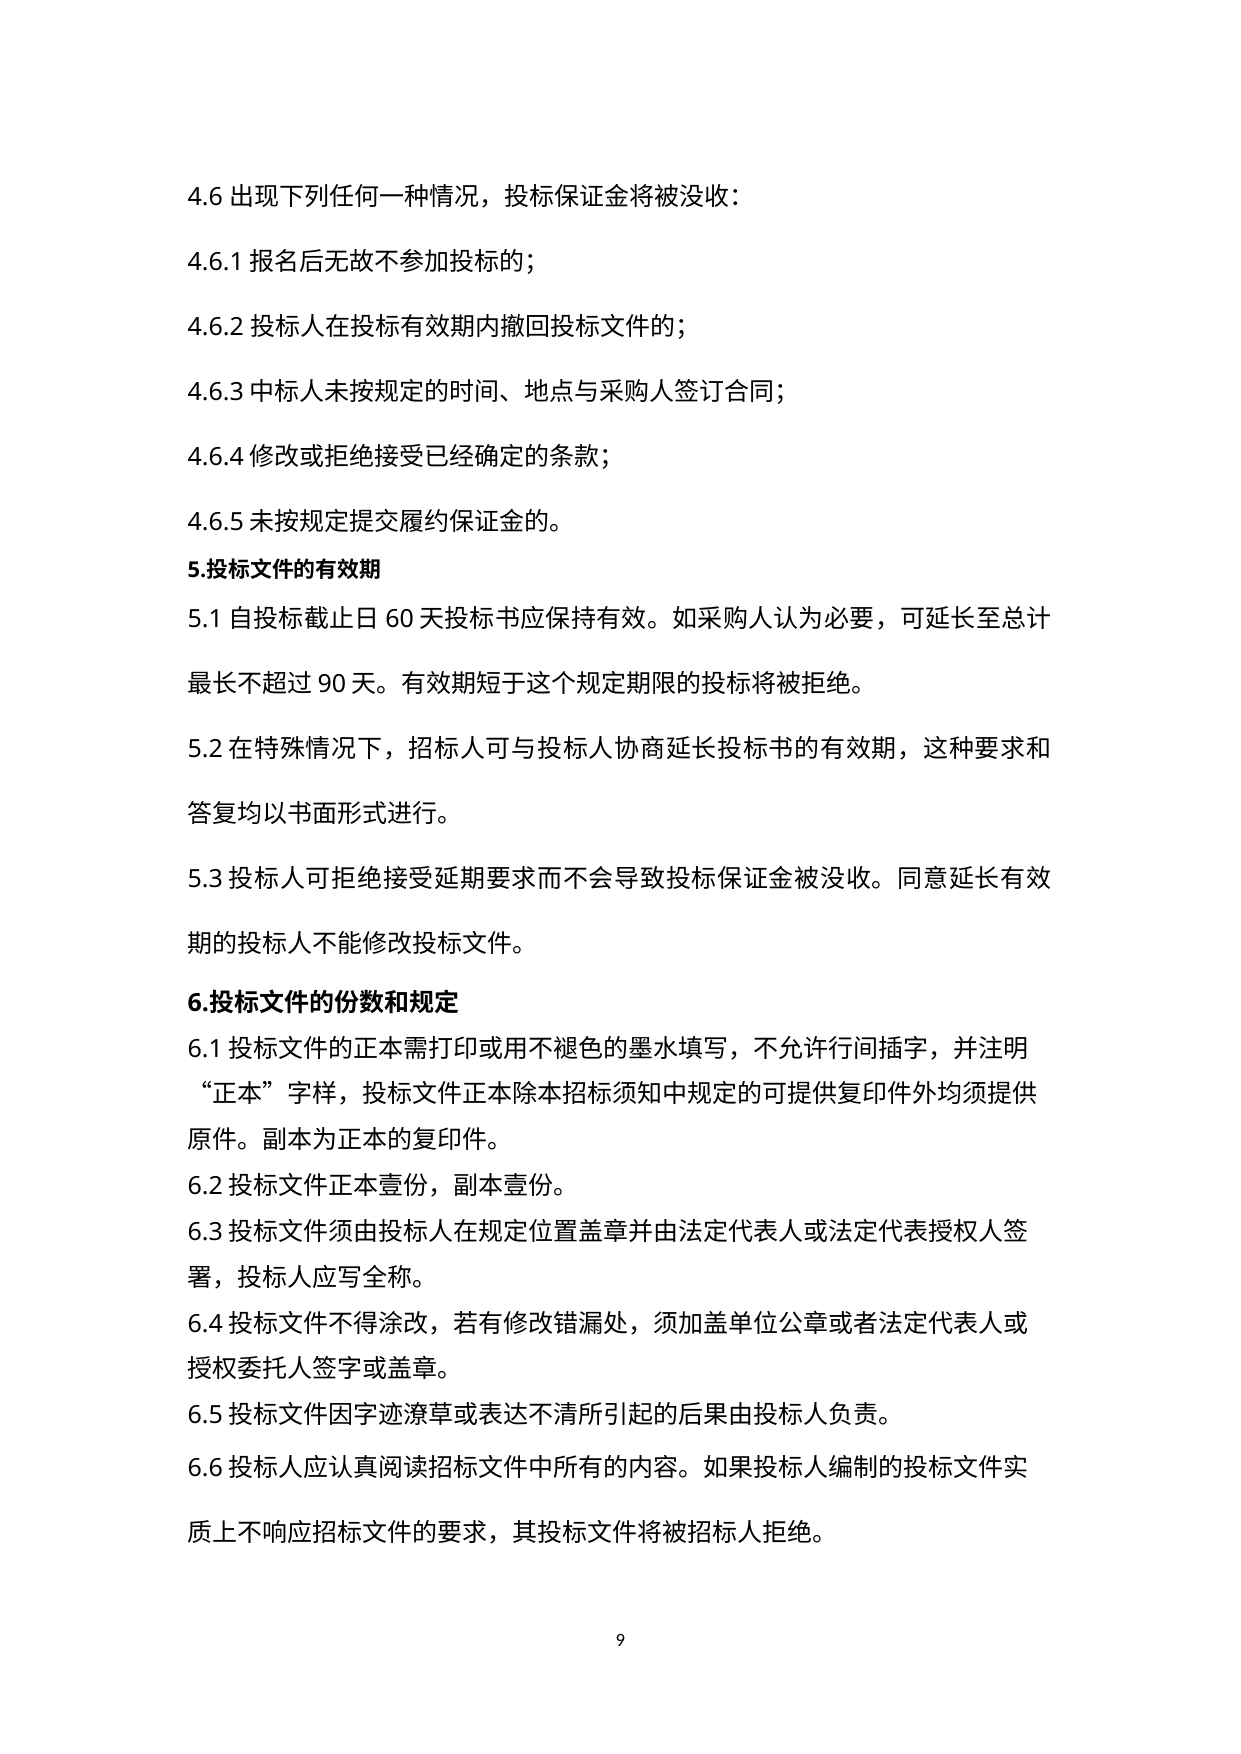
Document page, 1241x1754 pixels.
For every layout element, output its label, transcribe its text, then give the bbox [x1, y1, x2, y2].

text 6.1投标文件的正本需打印或用不褪色的墨水填写，不允许行间插字，并注明“正本”字样，投标文件正本除本招标须知中规定的可提供复印件外均须提供原件。副本为正本的复印件。 [187, 1020, 1053, 1158]
text 6.4投标文件不得涂改，若有修改错漏处，须加盖单位公章或者法定代表人或授权委托人签字或盖章。 [187, 1295, 1053, 1387]
text 6.投标文件的份数和规定 [187, 974, 1053, 1020]
text 6.3投标文件须由投标人在规定位置盖章并由法定代表人或法定代表授权人签署，投标人应写全称。 [187, 1204, 1053, 1295]
text 6.6投标人应认真阅读招标文件中所有的内容。如果投标人编制的投标文件实质上不响应招标文件的要求，其投标文件将被招标人拒绝。 [187, 1433, 1053, 1563]
text 4.6.1报名后无故不参加投标的； [187, 227, 1053, 292]
text 4.6.3中标人未按规定的时间、地点与采购人签订合同； [187, 357, 1053, 422]
text 4.6.5未按规定提交履约保证金的。 [187, 487, 1053, 552]
list 5.投标文件的有效期 [187, 552, 1053, 584]
list 5.1自投标截止日60天投标书应保持有效。如采购人认为必要，可延长至总计最长不超过90天。有效期短于这个规定期限的投标将被拒绝。 [187, 584, 1053, 714]
text 4.6.2 投标人在投标有效期内撤回投标文件的； [187, 292, 1053, 357]
list 5.2在特殊情况下，招标人可与投标人协商延长投标书的有效期，这种要求和答复均以书面形式进行。 [187, 714, 1053, 844]
text 6.5投标文件因字迹潦草或表达不清所引起的后果由投标人负责。 [187, 1387, 1053, 1433]
list 5.3投标人可拒绝接受延期要求而不会导致投标保证金被没收。同意延长有效期的投标人不能修改投标文件。 [187, 844, 1053, 974]
text 6.2投标文件正本壹份，副本壹份。 [187, 1158, 1053, 1204]
text 4.6.4修改或拒绝接受已经确定的条款； [187, 422, 1053, 487]
text 4.6 出现下列任何一种情况，投标保证金将被没收： [187, 162, 1053, 227]
